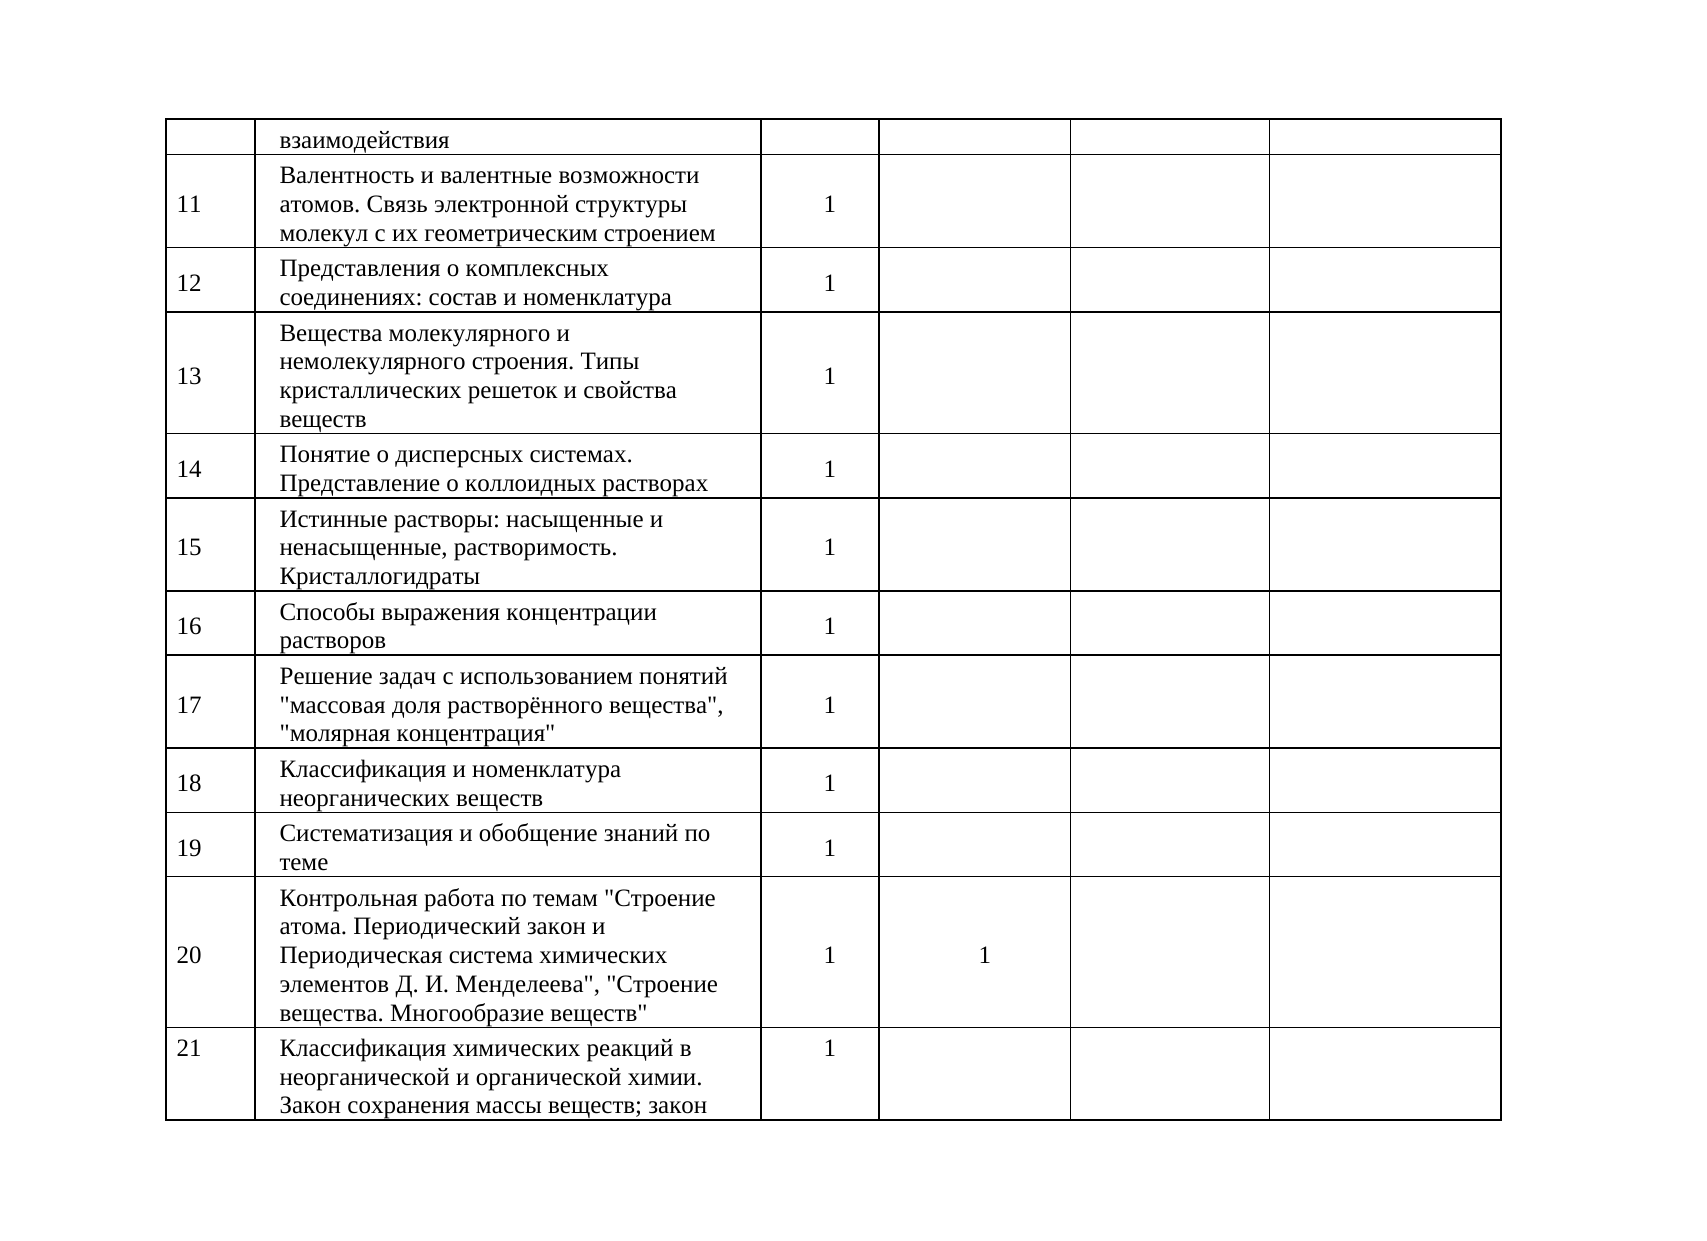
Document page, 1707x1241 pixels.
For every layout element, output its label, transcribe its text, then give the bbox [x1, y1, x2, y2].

table_cell 1 [762, 248, 878, 311]
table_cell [256, 120, 760, 154]
table_cell 11 [167, 155, 254, 247]
table_cell [880, 656, 1070, 747]
table_cell 1 [762, 155, 878, 247]
table_cell 13 [167, 313, 254, 433]
table_cell [1071, 499, 1269, 590]
table_cell [1071, 592, 1269, 654]
table_cell [1270, 749, 1500, 812]
table_cell [880, 155, 1070, 247]
table_cell [1071, 155, 1269, 247]
table_cell [880, 1028, 1070, 1119]
table_cell [1270, 313, 1500, 433]
table_cell [1071, 120, 1269, 154]
table_cell 1 [762, 592, 878, 654]
table_cell 17 [167, 656, 254, 747]
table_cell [256, 1028, 760, 1119]
table_cell [1071, 656, 1269, 747]
table_cell [1071, 248, 1269, 311]
table_cell [1270, 1028, 1500, 1119]
table_cell 15 [167, 499, 254, 590]
table_cell 10 [167, 120, 254, 154]
table_cell [880, 434, 1070, 497]
table_cell [1071, 1028, 1269, 1119]
table_cell [1270, 813, 1500, 876]
table_cell 21 [167, 1028, 254, 1119]
table_cell Способы выражения концентрации растворов [256, 592, 760, 654]
table_cell [1270, 155, 1500, 247]
table_cell 1 [762, 749, 878, 812]
table_cell [1270, 499, 1500, 590]
table_cell 20 [167, 877, 254, 1026]
table_cell Понятие о дисперсных системах. Представление о коллоидных растворах [256, 434, 760, 497]
table_cell 1 [762, 813, 878, 876]
table_cell [880, 813, 1070, 876]
table_cell [1071, 749, 1269, 812]
table_cell Решение задач с использованием понятий "массовая доля растворённого вещества", "молярная концентрация" [256, 656, 760, 747]
table_cell Систематизация и обобщение знаний по теме [256, 813, 760, 876]
table_cell [880, 248, 1070, 311]
table_cell [1270, 120, 1500, 154]
table_cell Валентность и валентные возможности атомов. Связь электронной структуры молекул с их геометрическим строением [256, 155, 760, 247]
table_cell 19 [167, 813, 254, 876]
table_cell 1 [762, 656, 878, 747]
table_cell [1270, 656, 1500, 747]
table_cell [880, 499, 1070, 590]
table_cell Классификация и номенклатура неорганических веществ [256, 749, 760, 812]
table_cell 1 [762, 499, 878, 590]
table_cell 16 [167, 592, 254, 654]
table_cell 1 [762, 1028, 878, 1119]
table_cell [1071, 313, 1269, 433]
table_cell 1 [762, 877, 878, 1026]
table_cell 1 [762, 313, 878, 433]
table_cell [1270, 877, 1500, 1026]
table_cell [880, 313, 1070, 433]
table_cell Вещества молекулярного и немолекулярного строения. Типы кристаллических решеток и свойства веществ [256, 313, 760, 433]
table_cell 14 [167, 434, 254, 497]
table_cell 1 [762, 434, 878, 497]
table_cell [880, 592, 1070, 654]
table_cell [880, 749, 1070, 812]
table_cell Истинные растворы: насыщенные и ненасыщенные, растворимость. Кристаллогидраты [256, 499, 760, 590]
table_cell 18 [167, 749, 254, 812]
table_cell [1071, 877, 1269, 1026]
table_cell 1 [762, 120, 878, 154]
table_cell 1 [880, 877, 1070, 1026]
table_cell Представления о комплексных соединениях: состав и номенклатура [256, 248, 760, 311]
table_cell [1270, 248, 1500, 311]
table_cell Контрольная работа по темам "Строение атома. Периодический закон и Периодическая система химических элементов Д. И. Менделеева", "Строение вещества. Многообразие веществ" [256, 877, 760, 1026]
table_cell [1071, 813, 1269, 876]
table_cell 12 [167, 248, 254, 311]
table_cell [1270, 434, 1500, 497]
table_cell [880, 120, 1070, 154]
table_cell [1270, 592, 1500, 654]
table_cell [1071, 434, 1269, 497]
